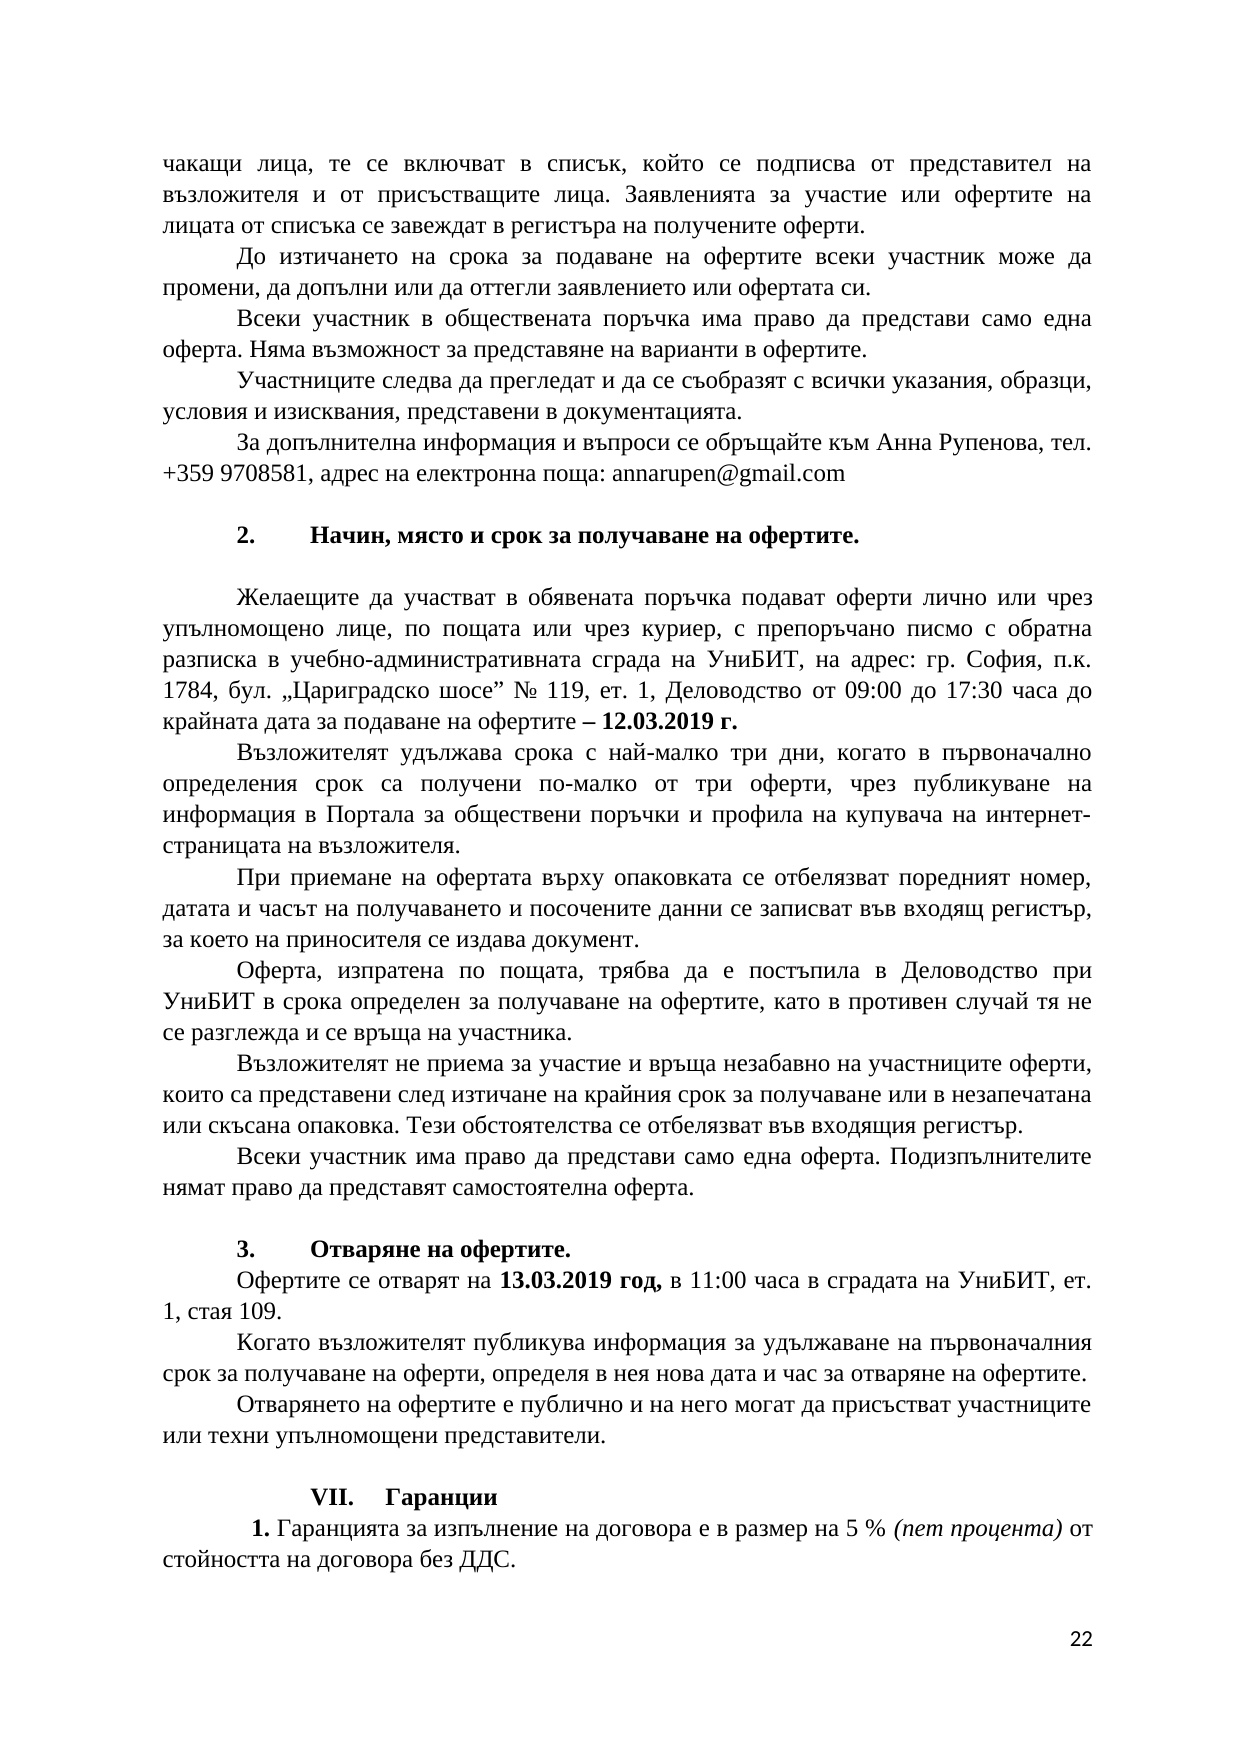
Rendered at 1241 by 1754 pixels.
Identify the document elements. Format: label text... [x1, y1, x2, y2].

text Възложителят удължава срока с най-малко три дни, когато в първоначално определения срок са получени по-малко от три оферти, чрез публикуване на информация в Портала за обществени поръчки и профила на купувача на интернет-страницата на възложителя. [162, 737, 1093, 859]
text Възложителят не приема за участие и връща незабавно на участниците оферти, които са представени след изтичане на крайния срок за получаване или в незапечатана или скъсана опаковка. Тези обстоятелства се отбелязват във входящия регистър. [162, 1048, 1093, 1139]
text До изтичането на срока за подаване на офертите всеки участник може да промени, да допълни или да оттегли заявлението или офертата си. [162, 241, 1093, 301]
text Всеки участник в обществената поръчка има право да представи само една оферта. Няма възможност за представяне на варианти в офертите. [162, 303, 1093, 363]
text За допълнителна информация и въпроси се обръщайте към Анна Рупенова, тел. +359 9708581, адрес на електронна поща: annarupen@gmail.com [162, 427, 1093, 487]
text При приемане на офертата върху опаковката се отбелязват поредният номер, датата и часът на получаването и посочените данни се записват във входящ регистър, за което на приносителя се издава документ. [162, 862, 1093, 952]
list Гаранции [310, 1482, 1093, 1511]
text Отварянето на офертите е публично и на него могат да присъстват участниците или техни упълномощени представители. [162, 1389, 1093, 1449]
text Офертите се отварят на 13.03.2019 год, в 11:00 часа в сградата на УниБИТ, ет. 1, стая 109. [162, 1265, 1093, 1325]
text Всеки участник има право да представи само една оферта. Подизпълнителите нямат право да представят самостоятелна оферта. [162, 1141, 1093, 1201]
text 1. Гаранцията за изпълнение на договора е в размер на 5 % (пет процента) от стойността на договора без ДДС. [162, 1513, 1093, 1573]
list Отваряне на офертите. [162, 1234, 1093, 1263]
text Оферта, изпратена по пощата, трябва да е постъпила в Деловодство при УниБИТ в срока определен за получаване на офертите, като в противен случай тя не се разглежда и се връща на участника. [162, 955, 1093, 1046]
list Начин, място и срок за получаване на офертите. [162, 520, 1093, 549]
text Желаещите да участват в обявената поръчка подават оферти лично или чрез упълномощено лице, по пощата или чрез куриер, с препоръчано писмо с обратна разписка в учебно-административната сграда на УниБИТ, на адрес: гр. София, п.к. 1784, бул. „Цариградско шосе” № 119, ет. 1, Деловодство от 09:00 до 17:30 часа до крайната дата за подаване на офертите – 12.03.2019 г. [162, 582, 1093, 735]
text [162, 148, 1093, 238]
text Когато възложителят публикува информация за удължаване на първоначалния срок за получаване на оферти, определя в нея нова дата и час за отваряне на офертите. [162, 1327, 1093, 1387]
text Участниците следва да прегледат и да се съобразят с всички указания, образци, условия и изисквания, представени в документацията. [162, 365, 1093, 425]
